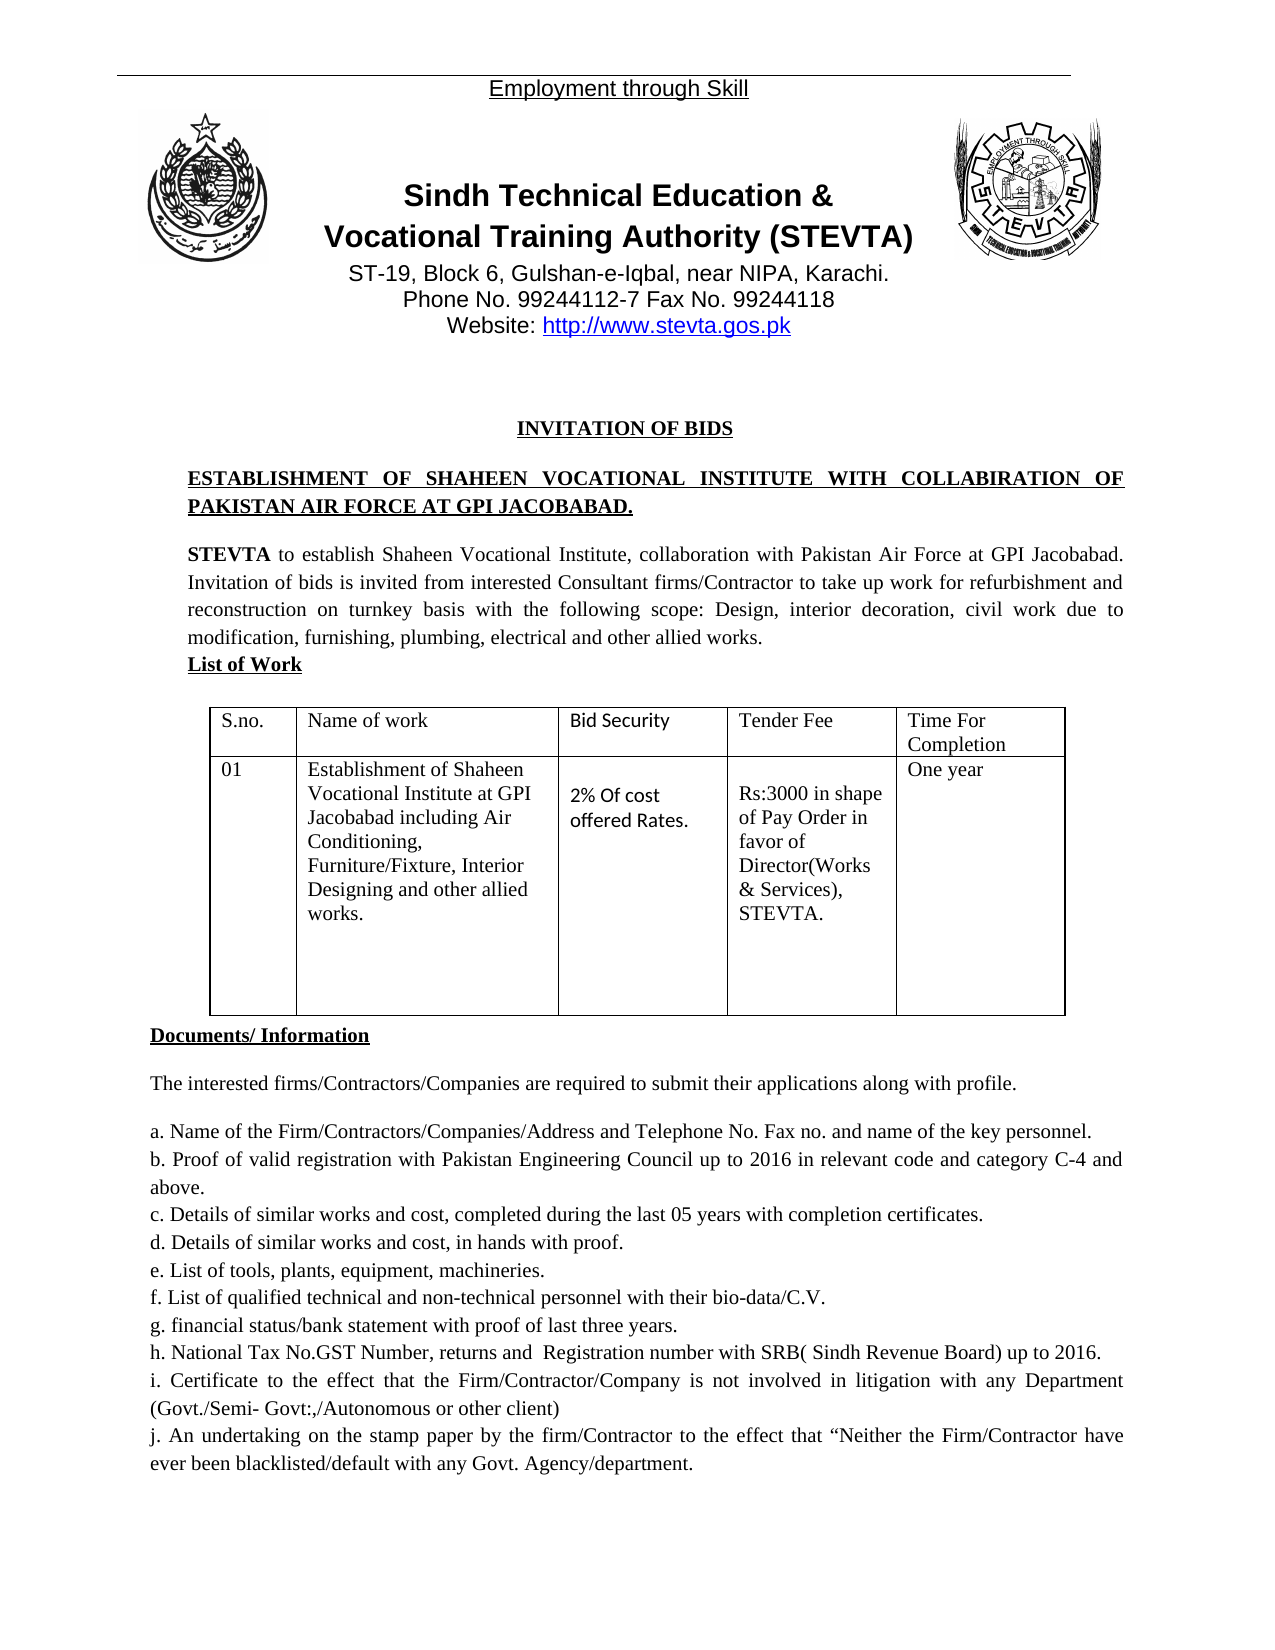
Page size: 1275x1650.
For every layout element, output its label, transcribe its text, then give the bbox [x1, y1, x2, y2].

text d. Details of similar works and cost, in hands with proof. [150, 1230, 1125, 1254]
text j. An undertaking on the stamp paper by the firm/Contractor to the effect that “Neither the Firm/Contractor have ever been blacklisted/default with any Govt. Agency/department. [150, 1423, 1125, 1475]
text i. Certificate to the effect that the Firm/Contractor/Company is not involved in litigation with any Department (Govt./Semi- Govt:,/Autonomous or other client) [150, 1368, 1125, 1419]
table_header Time For Completion [897, 708, 1064, 756]
text STEVTA to establish Shaheen Vocational Institute, collaboration with Pakistan Air Force at GPI Jacobabad. Invitation of bids is invited from interested Consultant firms/Contractor to take up work for refurbishment and reconstruction on turnkey basis with the following scope: Design, interior decoration, civil work due to modification, furnishing, plumbing, electrical and other allied works. [187, 542, 1125, 649]
table_cell 01 [211, 757, 296, 1015]
text a. Name of the Firm/Contractors/Companies/Address and Telephone No. Fax no. and name of the key personnel. [150, 1119, 1125, 1143]
table_header Tender Fee [728, 708, 896, 756]
text The interested firms/Contractors/Companies are required to submit their applications along with profile. [150, 1071, 1125, 1095]
picture [954, 118, 1102, 259]
text g. financial status/bank statement with proof of last three years. [150, 1313, 1125, 1337]
text INVITATION OF BIDS [187, 416, 1125, 440]
picture [137, 109, 269, 263]
text List of Work [187, 652, 1125, 676]
text e. List of tools, plants, equipment, machineries. [150, 1257, 1125, 1282]
table_header Bid Security [559, 708, 727, 756]
text ESTABLISHMENT OF SHAHEEN VOCATIONAL INSTITUTE WITH COLLABIRATION OF PAKISTAN AIR FORCE AT GPI JACOBABAD. [187, 466, 1125, 487]
table_header S.no. [211, 708, 296, 756]
text c. Details of similar works and cost, completed during the last 05 years with completion certificates. [150, 1202, 1125, 1226]
table_cell Establishment of Shaheen Vocational Institute at GPI Jacobabad including Air Conditioning, Furniture/Fixture, Interior Designing and other allied works. [297, 757, 558, 1015]
table_cell One year [897, 757, 1064, 1015]
text Documents/ Information [150, 971, 1125, 1047]
text h. National Tax No.GST Number, returns and Registration number with SRB( Sindh Revenue Board) up to 2016. [150, 1340, 1125, 1364]
table_header Name of work [297, 708, 558, 756]
text ESTABLISHMENT OF SHAHEEN VOCATIONAL INSTITUTE WITH COLLABIRATION OF PAKISTAN AIR FORCE AT GPI JACOBABAD. [187, 488, 1125, 518]
text f. List of qualified technical and non-technical personnel with their bio-data/C.V. [150, 1285, 1125, 1309]
table_cell Rs:3000 in shape of Pay Order in favor of Director(Works & Services), STEVTA. [728, 757, 896, 1015]
text b. Proof of valid registration with Pakistan Engineering Council up to 2016 in relevant code and category C-4 and above. [150, 1147, 1125, 1199]
table_cell 2% Of cost offered Rates. [559, 757, 727, 1015]
